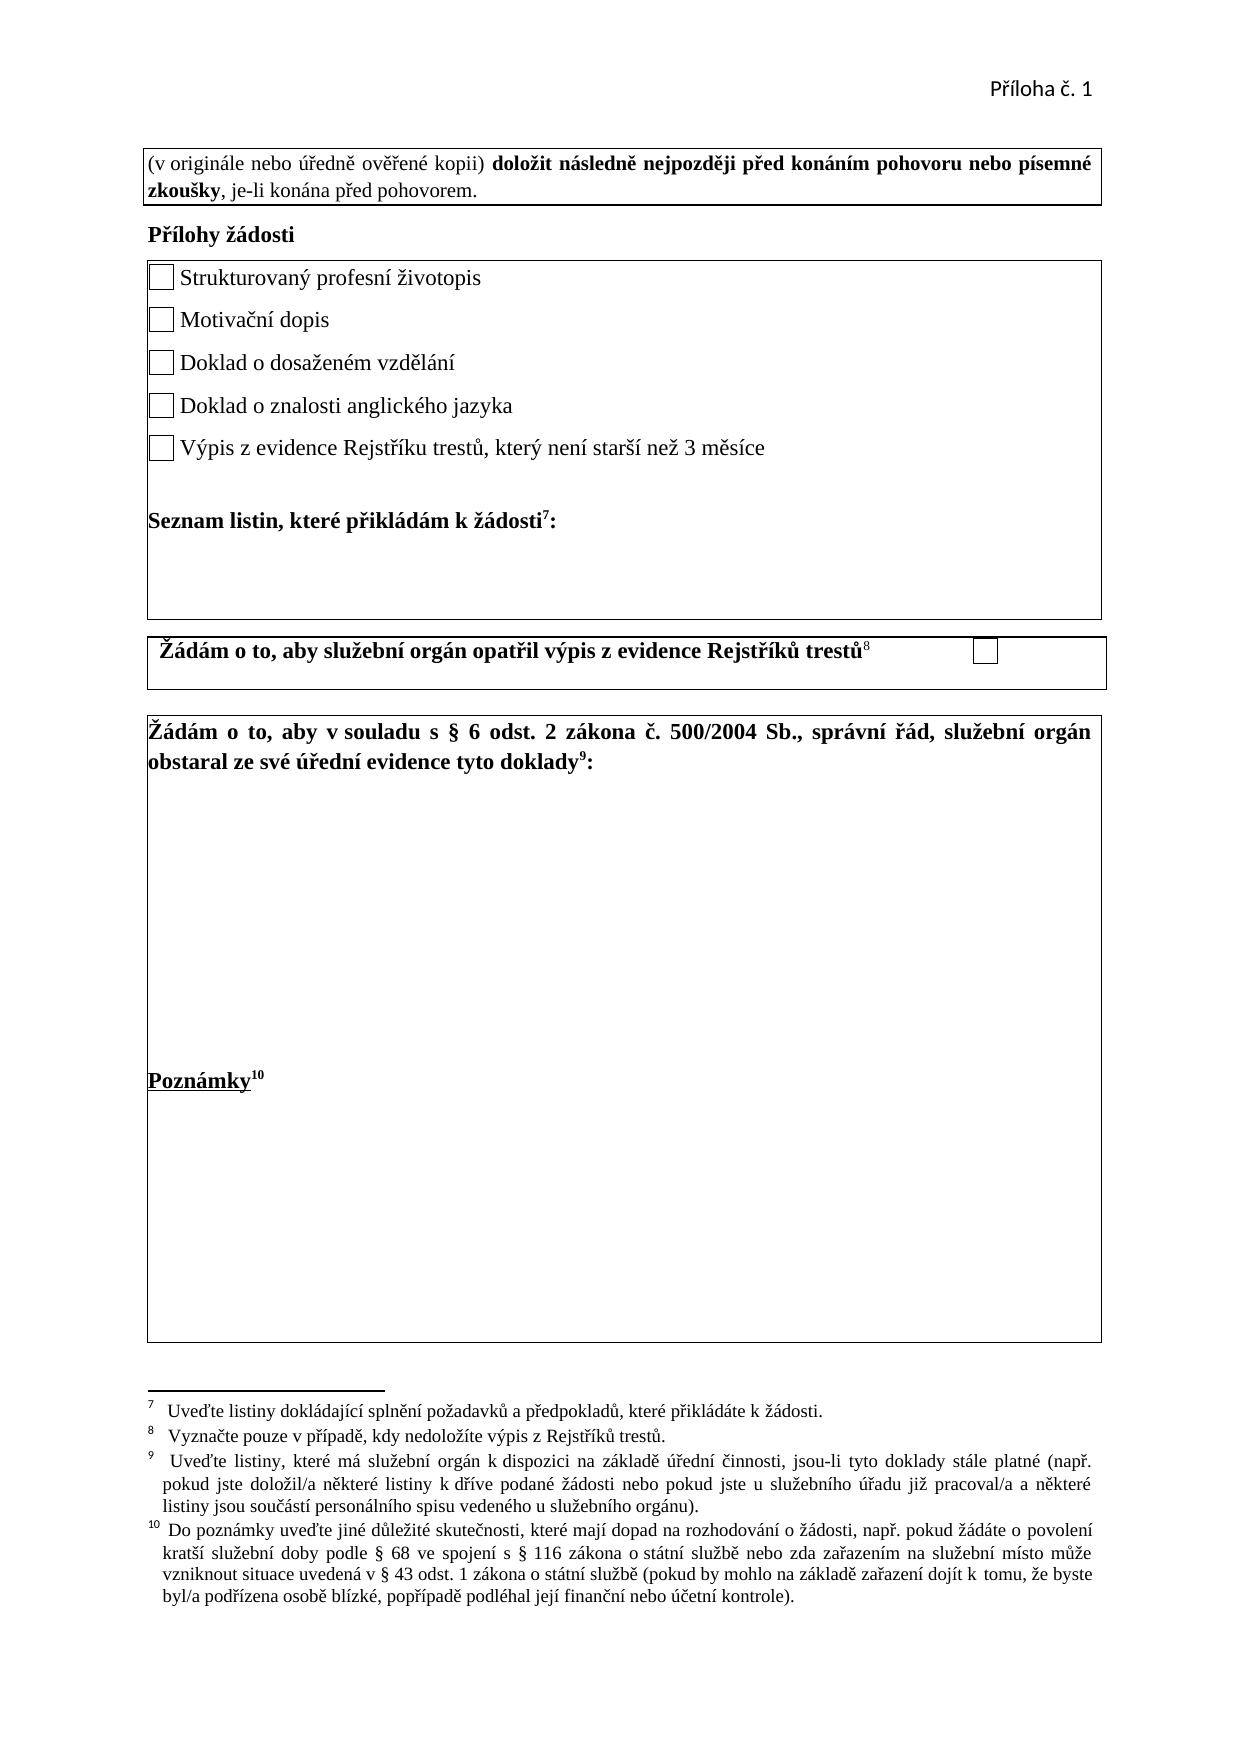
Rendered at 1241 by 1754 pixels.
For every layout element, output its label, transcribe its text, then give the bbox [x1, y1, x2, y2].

text Motivační dopis [148, 303, 1101, 333]
text Přílohy žádosti [148, 222, 1093, 248]
text Doklad o dosaženém vzdělání [148, 346, 1101, 375]
text Seznam listin, které přikládám k žádosti: [148, 504, 1101, 534]
text Výpis z evidence Rejstříku trestů, který není starší než 3 měsíce [148, 431, 1101, 491]
table_header Žádám o to, aby služební orgán opatřil výpis z evidence Rejstříků trestů [148, 638, 1106, 689]
text Doklad o znalosti anglického jazyka [148, 388, 1101, 418]
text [144, 149, 1101, 204]
text Žádám o to, aby v souladu s § 6 odst. 2 zákona č. 500/2004 Sb., správní řád, služební orgán obstaral ze své úřední evidence tyto doklady: [148, 716, 1101, 774]
text Poznámky [148, 1064, 1101, 1093]
text Strukturovaný profesní životopis [148, 261, 1101, 290]
